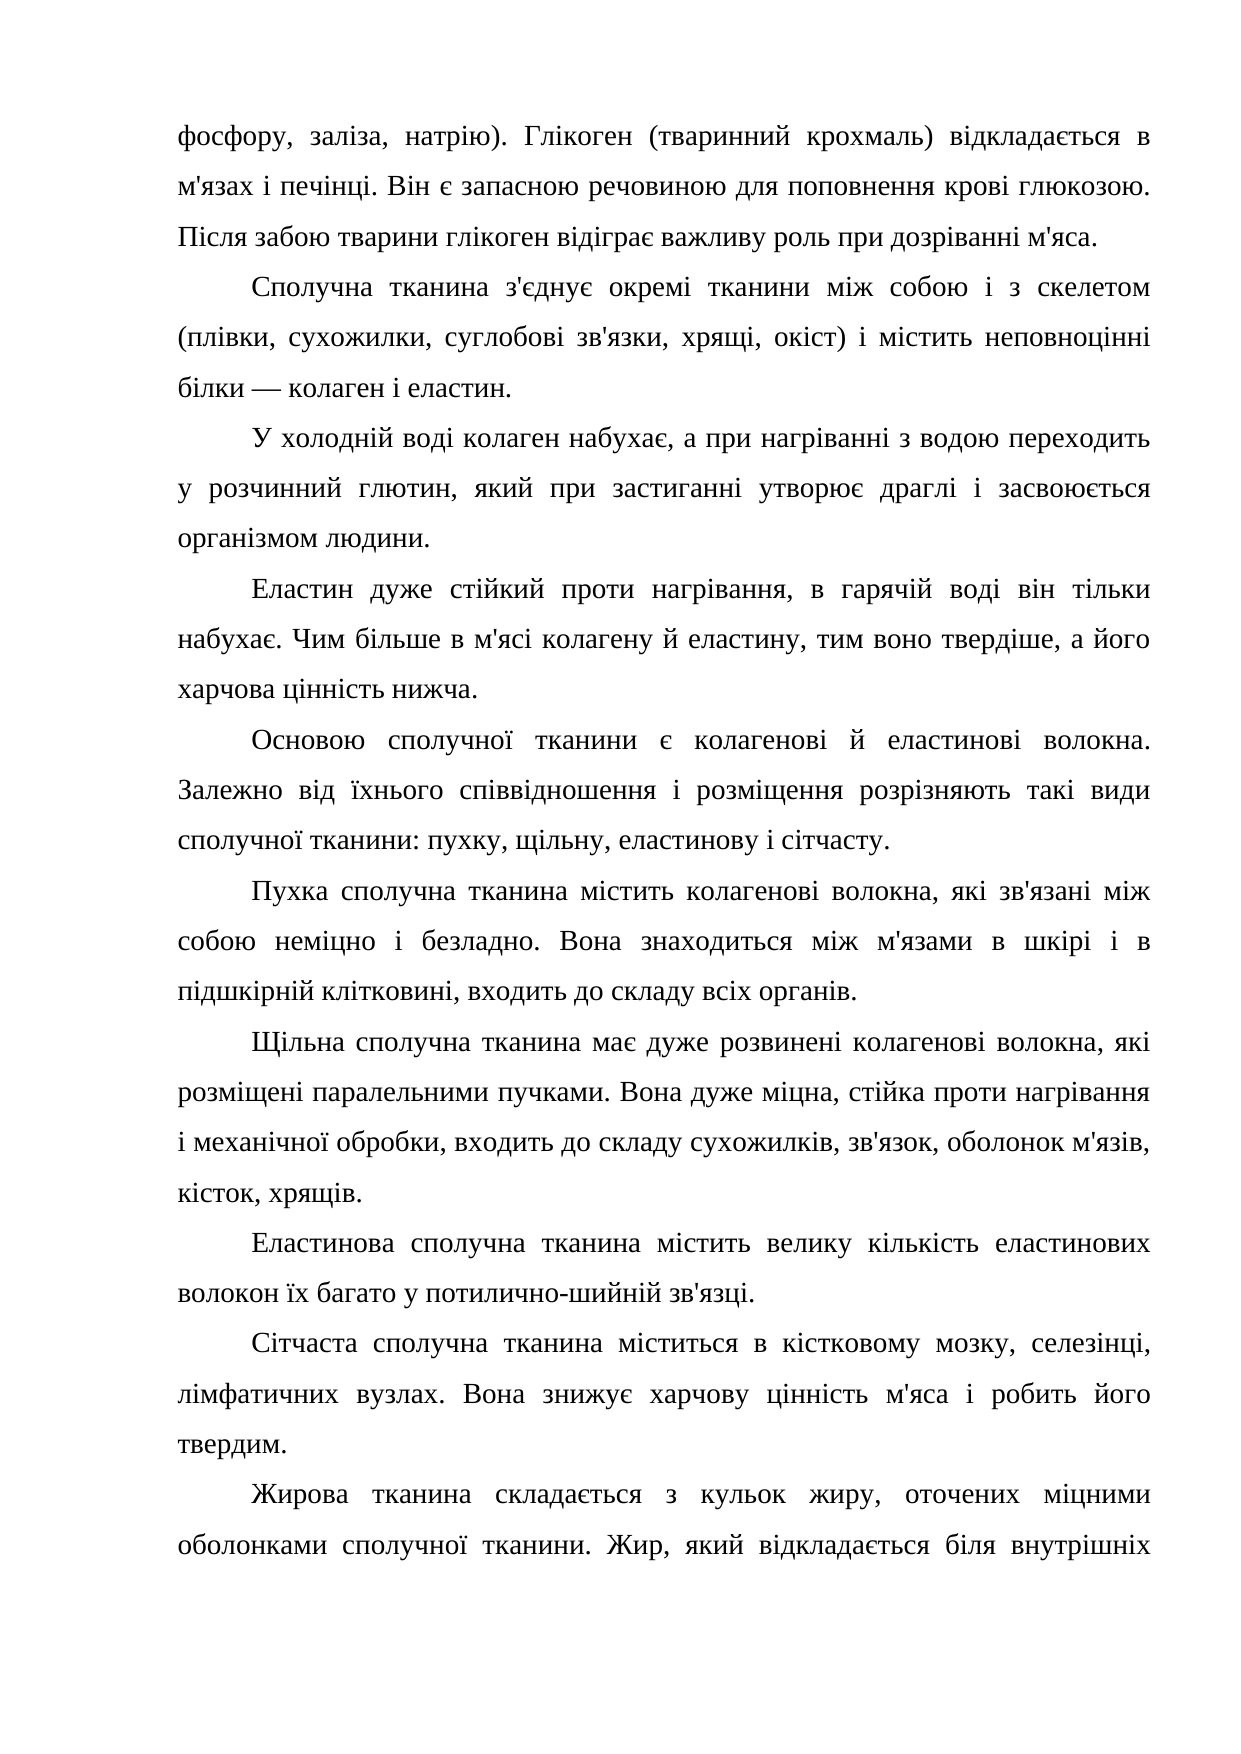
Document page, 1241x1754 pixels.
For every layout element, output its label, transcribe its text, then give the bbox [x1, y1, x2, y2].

text Щільна сполучна тканина має дуже розвинені колагенові волокна, які розміщені паралельними пучками. Вона дуже міцна, стійка проти нагрівання і механічної обробки, входить до складу сухожилків, зв'язок, оболонок м'язів, кісток, хрящів. [177, 1024, 1152, 1208]
text Еластин дуже стійкий проти нагрівання, в гарячій воді він тільки набухає. Чим більше в м'ясі колагену й еластину, тим воно твердіше, а його харчова цінність нижча. [177, 571, 1152, 705]
text Пухка сполучна тканина містить колагенові волокна, які зв'язані між собою неміцно і безладно. Вона знаходиться між м'язами в шкірі і в підшкірній клітковині, входить до складу всіх органів. [177, 873, 1152, 1007]
text Сітчаста сполучна тканина міститься в кістковому мозку, селезінці, лімфатичних вузлах. Вона знижує харчову цінність м'яса і робить його твердим. [177, 1326, 1152, 1460]
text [177, 1477, 1152, 1560]
text Сполучна тканина з'єднує окремі тканини між собою і з скелетом (плівки, сухожилки, суглобові зв'язки, хрящі, окіст) і містить неповноцінні білки — колаген і еластин. [177, 269, 1152, 403]
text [177, 118, 1152, 252]
text Еластинова сполучна тканина містить велику кількість еластинових волокон їх багато у потилично-шийній зв'язці. [177, 1225, 1152, 1309]
text У холодній воді колаген набухає, а при нагріванні з водою переходить у розчинний глютин, який при застиганні утворює драглі і засвоюється організмом людини. [177, 420, 1152, 554]
text Основою сполучної тканини є колагенові й еластинові волокна. Залежно від їхнього співвідношення і розміщення розрізняють такі види сполучної тканини: пухку, щільну, еластинову і сітчасту. [177, 722, 1152, 856]
